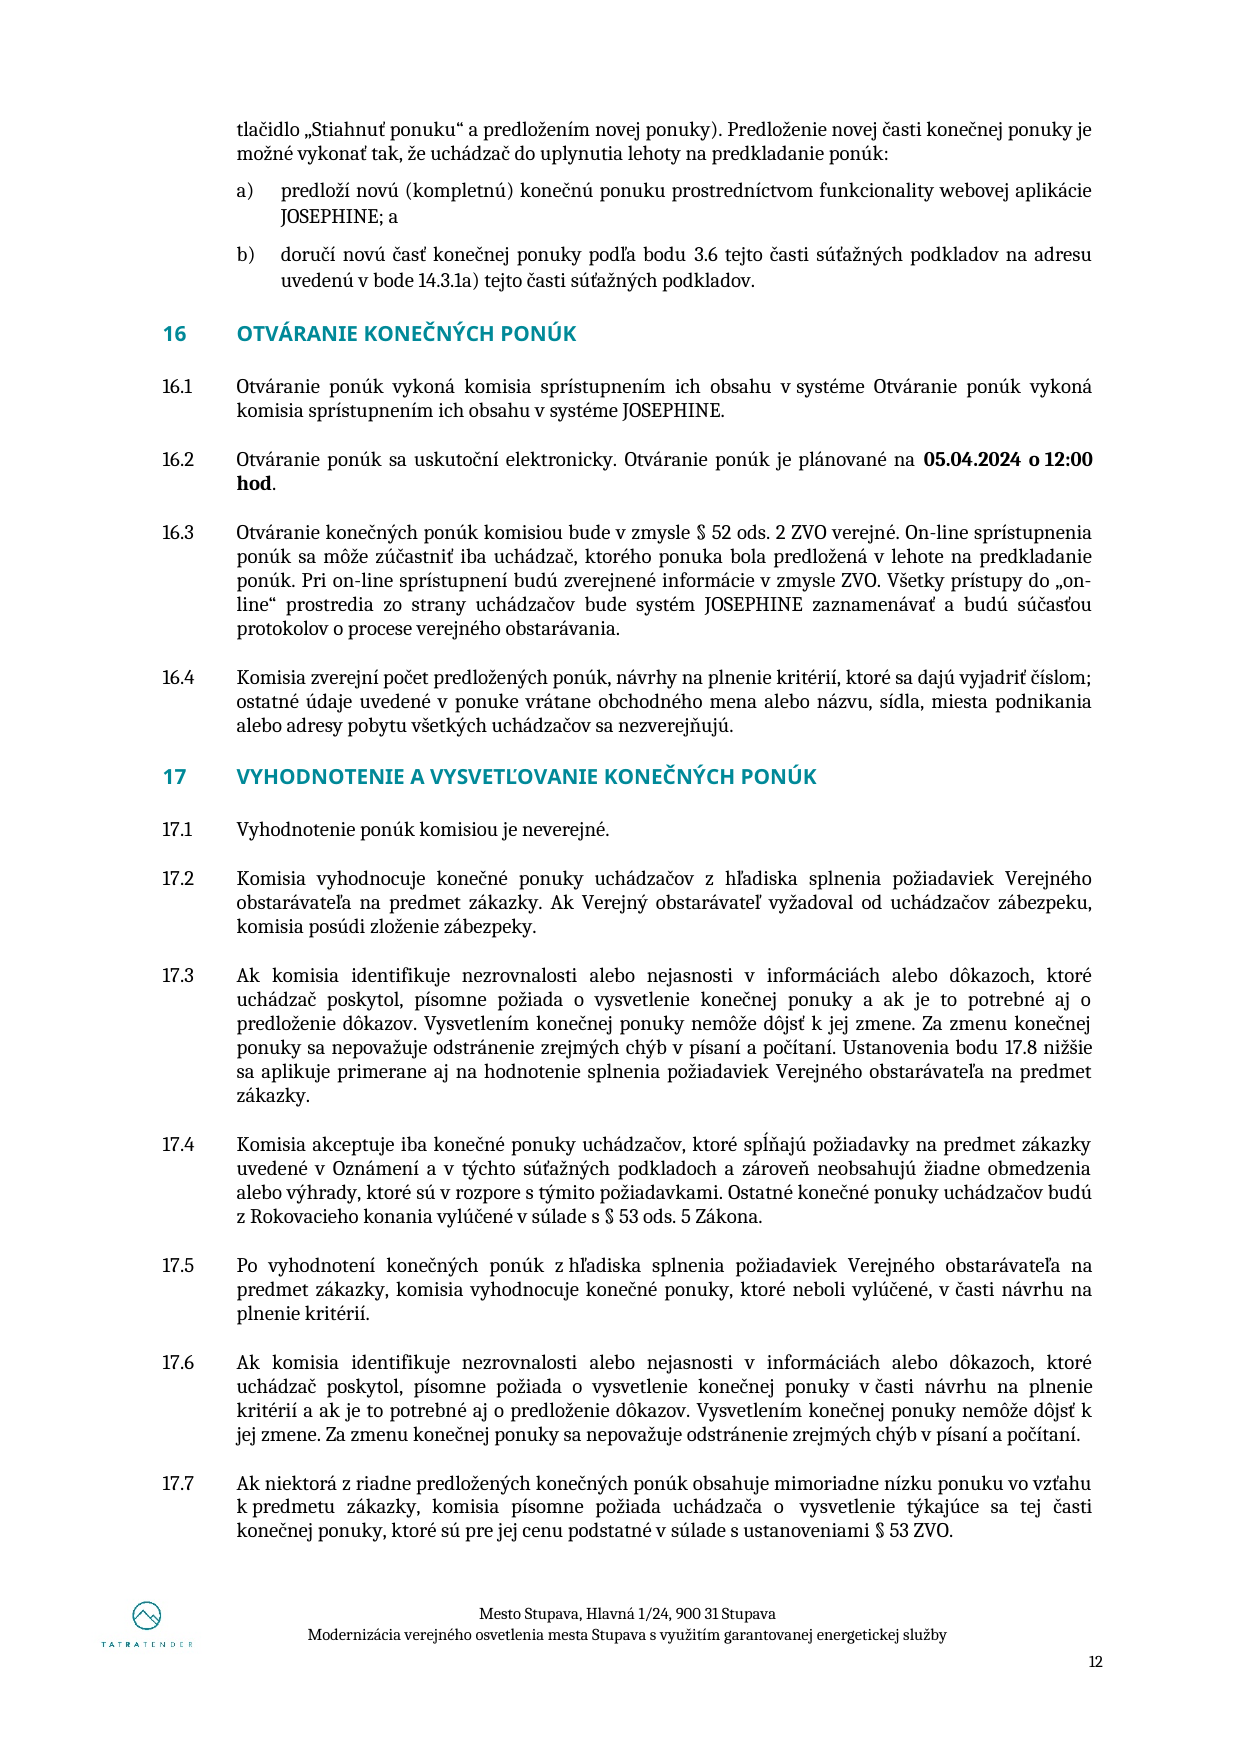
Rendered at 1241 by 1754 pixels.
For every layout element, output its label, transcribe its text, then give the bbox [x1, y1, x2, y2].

subtitle Vyhodnotenie ponúk komisiou je neverejné. [162, 818, 1093, 842]
subtitle doručí novú časť konečnej ponuky podľa bodu 3.6 tejto časti súťažných podkladov na adresu uvedenú v bode 14.3a) tejto časti súťažných podkladov. [236, 243, 1093, 292]
subtitle Otváranie konečných ponúk komisiou bude v zmysle § 52 ods. 2 ZVO verejné. On-line sprístupnenia ponúk sa môže zúčastniť iba uchádzač, ktorého ponuka bola predložená v lehote na predkladanie ponúk. Pri on-line sprístupnení budú zverejnené informácie v zmysle ZVO. Všetky prístupy do „on-line“ prostredia zo strany uchádzačov bude systém JOSEPHINE zaznamenávať a budú súčasťou protokolov o procese verejného obstarávania. [162, 521, 1093, 641]
subtitle Po vyhodnotení konečných ponúk z hľadiska splnenia požiadaviek Verejného obstarávateľa na predmet zákazky, komisia vyhodnocuje konečné ponuky, ktoré neboli vylúčené, v časti návrhu na plnenie kritérií. [162, 1253, 1093, 1325]
subtitle Ak komisia identifikuje nezrovnalosti alebo nejasnosti v informáciách alebo dôkazoch, ktoré uchádzač poskytol, písomne požiada o vysvetlenie konečnej ponuky v časti návrhu na plnenie kritérií a ak je to potrebné aj o predloženie dôkazov. Vysvetlením konečnej ponuky nemôže dôjsť k jej zmene. Za zmenu konečnej ponuky sa nepovažuje odstránenie zrejmých chýb v písaní a počítaní. [162, 1350, 1093, 1446]
subtitle Otváranie ponúk vykoná komisia sprístupnením ich obsahu v systéme Otváranie ponúk vykoná komisia sprístupnením ich obsahu v systéme JOSEPHINE. [162, 375, 1093, 423]
subtitle Ak komisia identifikuje nezrovnalosti alebo nejasnosti v informáciách alebo dôkazoch, ktoré uchádzač poskytol, písomne požiada o vysvetlenie konečnej ponuky a ak je to potrebné aj o predloženie dôkazov. Vysvetlením konečnej ponuky nemôže dôjsť k jej zmene. Za zmenu konečnej ponuky sa nepovažuje odstránenie zrejmých chýb v písaní a počítaní. Ustanovenia bodu 17.8 nižšie sa aplikuje primerane aj na hodnotenie splnenia požiadaviek Verejného obstarávateľa na predmet zákazky. [162, 964, 1093, 1108]
subtitle Komisia zverejní počet predložených ponúk, návrhy na plnenie kritérií, ktoré sa dajú vyjadriť číslom; ostatné údaje uvedené v ponuke vrátane obchodného mena alebo názvu, sídla, miesta podnikania alebo adresy pobytu všetkých uchádzačov sa nezverejňujú. [162, 666, 1093, 737]
subtitle Otváranie konečných ponúk [162, 319, 1093, 348]
subtitle Vyhodnotenie a vysvetľovanie konečných ponúk [162, 762, 1093, 791]
subtitle Ak niektorá z riadne predložených konečných ponúk obsahuje mimoriadne nízku ponuku vo vzťahu k predmetu zákazky, komisia písomne požiada uchádzača o vysvetlenie týkajúce sa tej časti konečnej ponuky, ktoré sú pre jej cenu podstatné v súlade s ustanoveniami § 53 ZVO. [162, 1471, 1093, 1543]
subtitle Komisia akceptuje iba konečné ponuky uchádzačov, ktoré spĺňajú požiadavky na predmet zákazky uvedené v Oznámení a v týchto súťažných podkladoch a zároveň neobsahujú žiadne obmedzenia alebo výhrady, ktoré sú v rozpore s týmito požiadavkami. Ostatné konečné ponuky uchádzačov budú z Rokovacieho konania vylúčené v súlade s § 53 ods. 5 Zákona. [162, 1133, 1093, 1228]
subtitle Otváranie ponúk sa uskutoční elektronicky. Otváranie ponúk je plánované na 05.04.2024 o 12:00 hod. [162, 448, 1093, 496]
picture [80, 1577, 213, 1671]
subtitle predloží novú (kompletnú) konečnú ponuku prostredníctvom funkcionality webovej aplikácie JOSEPHINE; a [236, 178, 1093, 228]
subtitle Komisia vyhodnocuje konečné ponuky uchádzačov z hľadiska splnenia požiadaviek Verejného obstarávateľa na predmet zákazky. Ak Verejný obstarávateľ vyžadoval od uchádzačov zábezpeku, komisia posúdi zloženie zábezpeky. [162, 867, 1093, 939]
